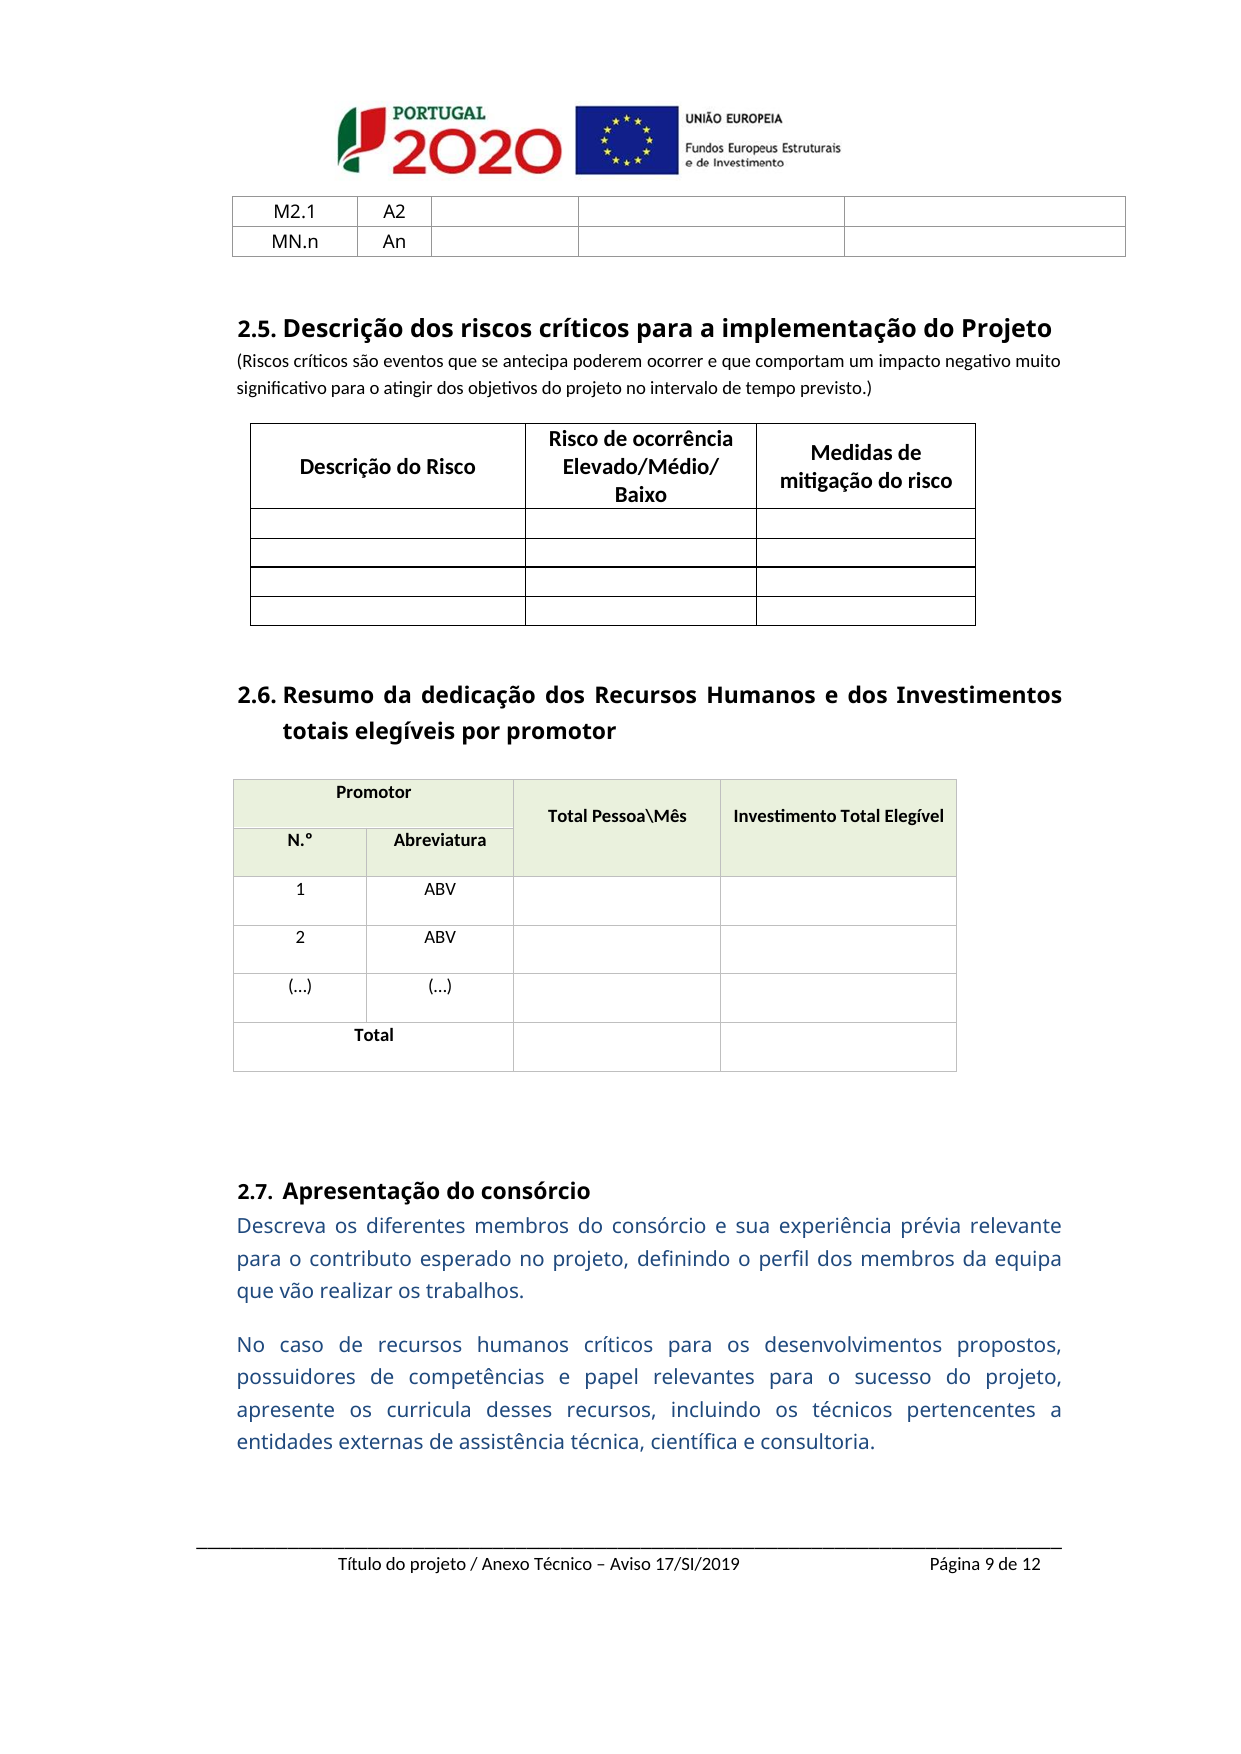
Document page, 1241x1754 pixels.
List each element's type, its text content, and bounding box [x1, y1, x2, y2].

table_cell [514, 1023, 720, 1071]
table_header Total Pessoa\Mês [514, 780, 720, 876]
table_cell (…) [367, 974, 513, 1022]
table_cell [251, 597, 525, 624]
table_cell [721, 1023, 956, 1071]
table_cell [721, 877, 956, 925]
subtitle Descrição dos riscos críticos para a implementação do Projeto [237, 311, 1063, 344]
table_cell [526, 539, 756, 566]
table_cell ABV [367, 926, 513, 973]
table_cell 2 [234, 926, 366, 973]
table_cell [251, 509, 525, 537]
subtitle Apresentação do consórcio [237, 1175, 1063, 1206]
table_cell [432, 197, 578, 226]
table_cell [526, 597, 756, 624]
table_cell [579, 197, 844, 226]
table_header Risco de ocorrência Elevado/Médio/Baixo [526, 424, 756, 508]
subtitle Resumo da dedicação dos Recursos Humanos e dos Investimentos totais elegíveis por promotor [237, 679, 1063, 746]
table_header Investimento Total Elegível [721, 780, 956, 876]
table_cell MN.n [233, 227, 357, 256]
table_cell [526, 568, 756, 596]
table_cell [757, 568, 975, 596]
text No caso de recursos humanos críticos para os desenvolvimentos propostos, possuidores de competências e papel relevantes para o sucesso do projeto, apresente os curricula desses recursos, incluindo os técnicos pertencentes a entidades externas de assistência técnica, científica e consultoria. [236, 1330, 1063, 1456]
table_cell An [358, 227, 431, 256]
table_cell [514, 926, 720, 973]
table_cell ABV [367, 877, 513, 925]
table_header Medidas de mitigação do risco [757, 424, 975, 508]
table_cell [514, 877, 720, 925]
text Descreva os diferentes membros do consórcio e sua experiência prévia relevante para o contributo esperado no projeto, definindo o perfil dos membros da equipa que vão realizar os trabalhos. [236, 1211, 1063, 1305]
table_cell [721, 974, 956, 1022]
table_cell [579, 227, 844, 256]
table_cell N.º [234, 829, 366, 876]
table_cell [757, 597, 975, 624]
table_cell Total [234, 1023, 513, 1071]
table_header Descrição do Risco [251, 424, 525, 508]
table_cell [757, 509, 975, 537]
table_cell [845, 227, 1125, 256]
table_cell [845, 197, 1125, 226]
table_cell [432, 227, 578, 256]
table_cell 1 [234, 877, 366, 925]
table_cell [251, 568, 525, 596]
text (Riscos críticos são eventos que se antecipa poderem ocorrer e que comportam um impacto negativo muito significativo para o atingir dos objetivos do projeto no intervalo de tempo previsto.) [236, 350, 1063, 399]
table_cell [526, 509, 756, 537]
table_cell [251, 539, 525, 566]
table_header Promotor [234, 780, 513, 827]
table_cell [721, 926, 956, 973]
table_cell A2 [358, 197, 431, 226]
picture [330, 73, 895, 196]
table_cell [514, 974, 720, 1022]
table_cell [757, 539, 975, 566]
table_cell (…) [234, 974, 366, 1022]
table_cell Abreviatura [367, 829, 513, 876]
table_cell M2.1 [233, 197, 357, 226]
